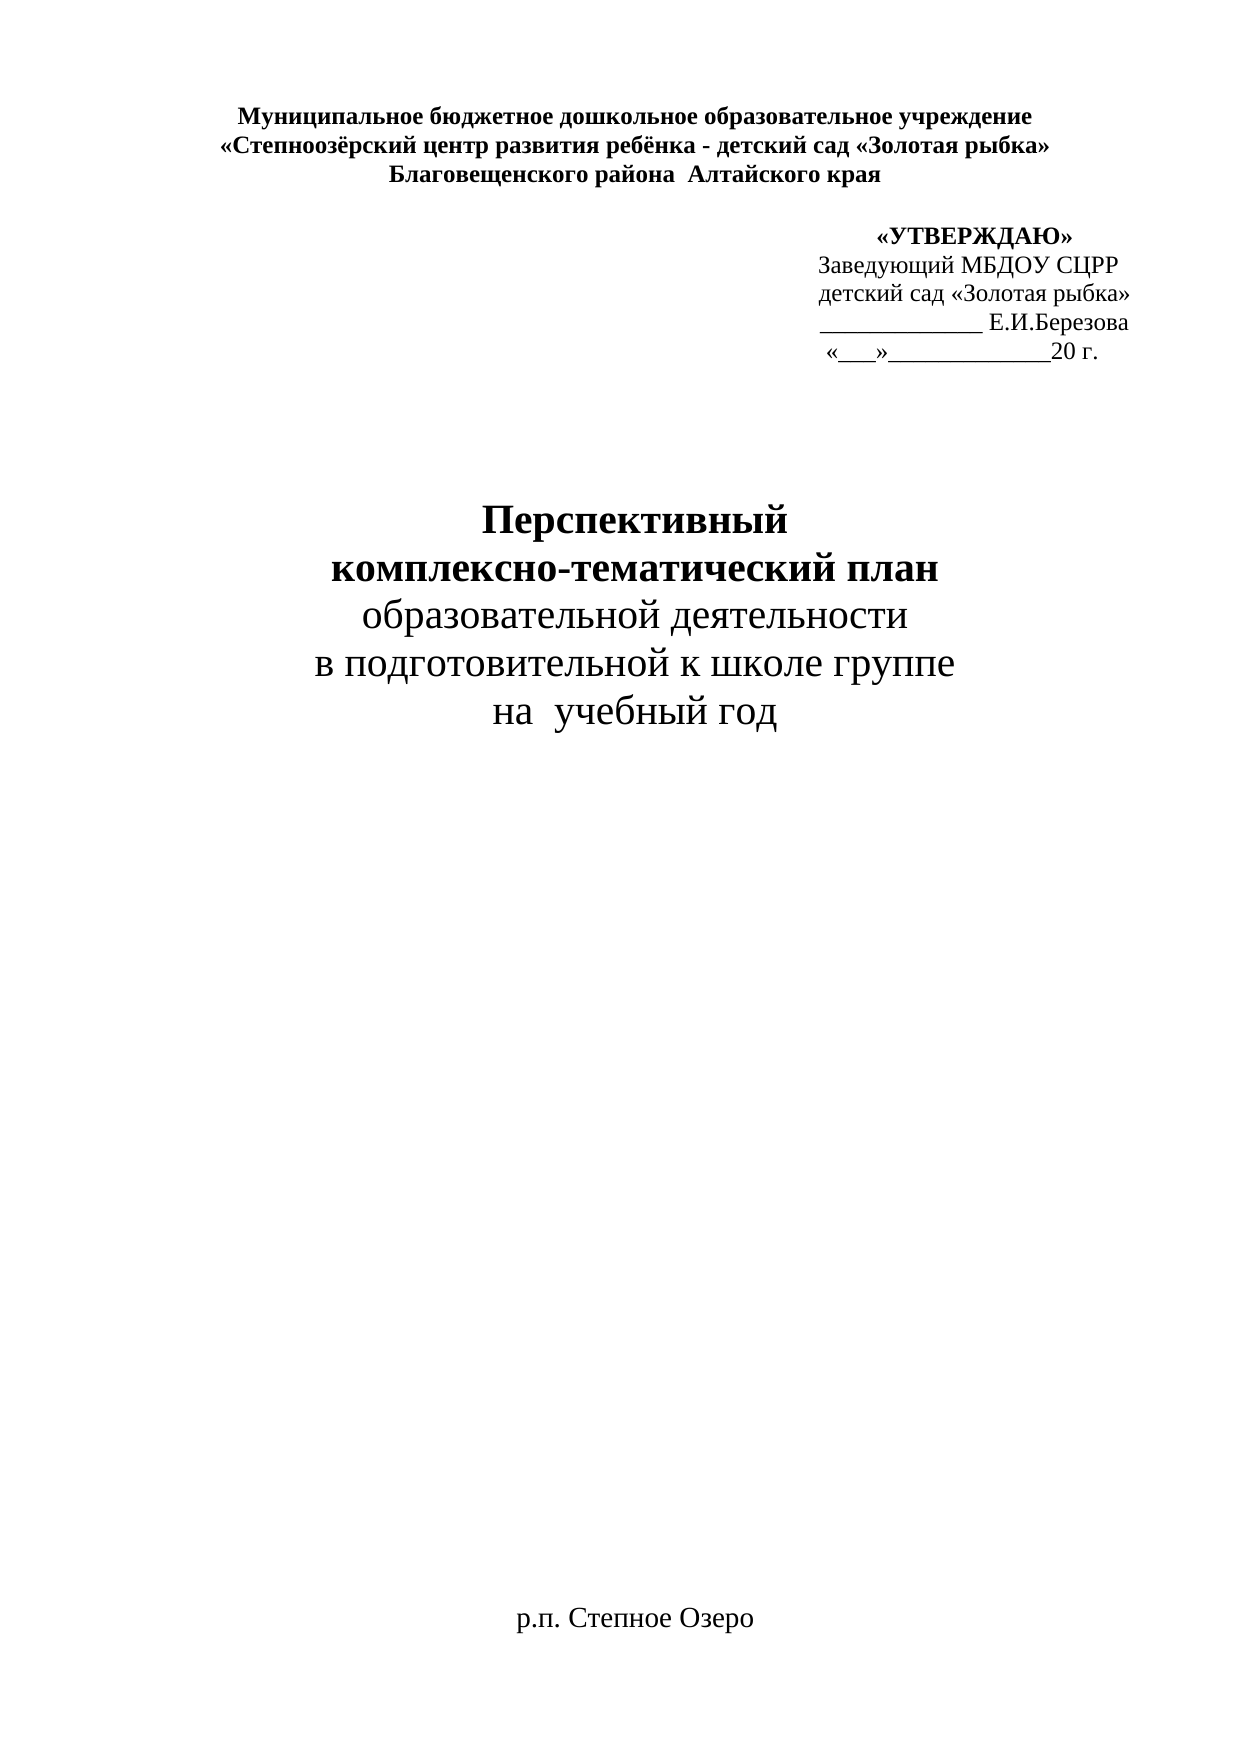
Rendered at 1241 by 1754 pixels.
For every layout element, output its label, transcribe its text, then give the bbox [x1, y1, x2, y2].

text «Степноозёрский центр развития ребёнка - детский сад «Золотая рыбка» [118, 130, 1152, 159]
text Муниципальное бюджетное дошкольное образовательное учреждение [118, 101, 1152, 130]
text образовательной деятельности [118, 590, 1152, 638]
text Благовещенского района Алтайского края [118, 159, 1152, 187]
text на учебный год [118, 686, 1152, 734]
text р.п. Степное Озеро [118, 1600, 1152, 1634]
text Перспективный [118, 494, 1152, 542]
text _____________ Е.И.Березова [166, 307, 1152, 336]
text Заведующий МБДОУ СЦРР [166, 250, 1152, 278]
text «УТВЕРЖДАЮ» [118, 221, 1152, 250]
text детский сад «Золотая рыбка» [166, 278, 1152, 307]
text комплексно-тематический план [118, 542, 1152, 590]
text «___»_____________20 г. [166, 336, 1152, 365]
text в подготовительной к школе группе [118, 638, 1152, 686]
